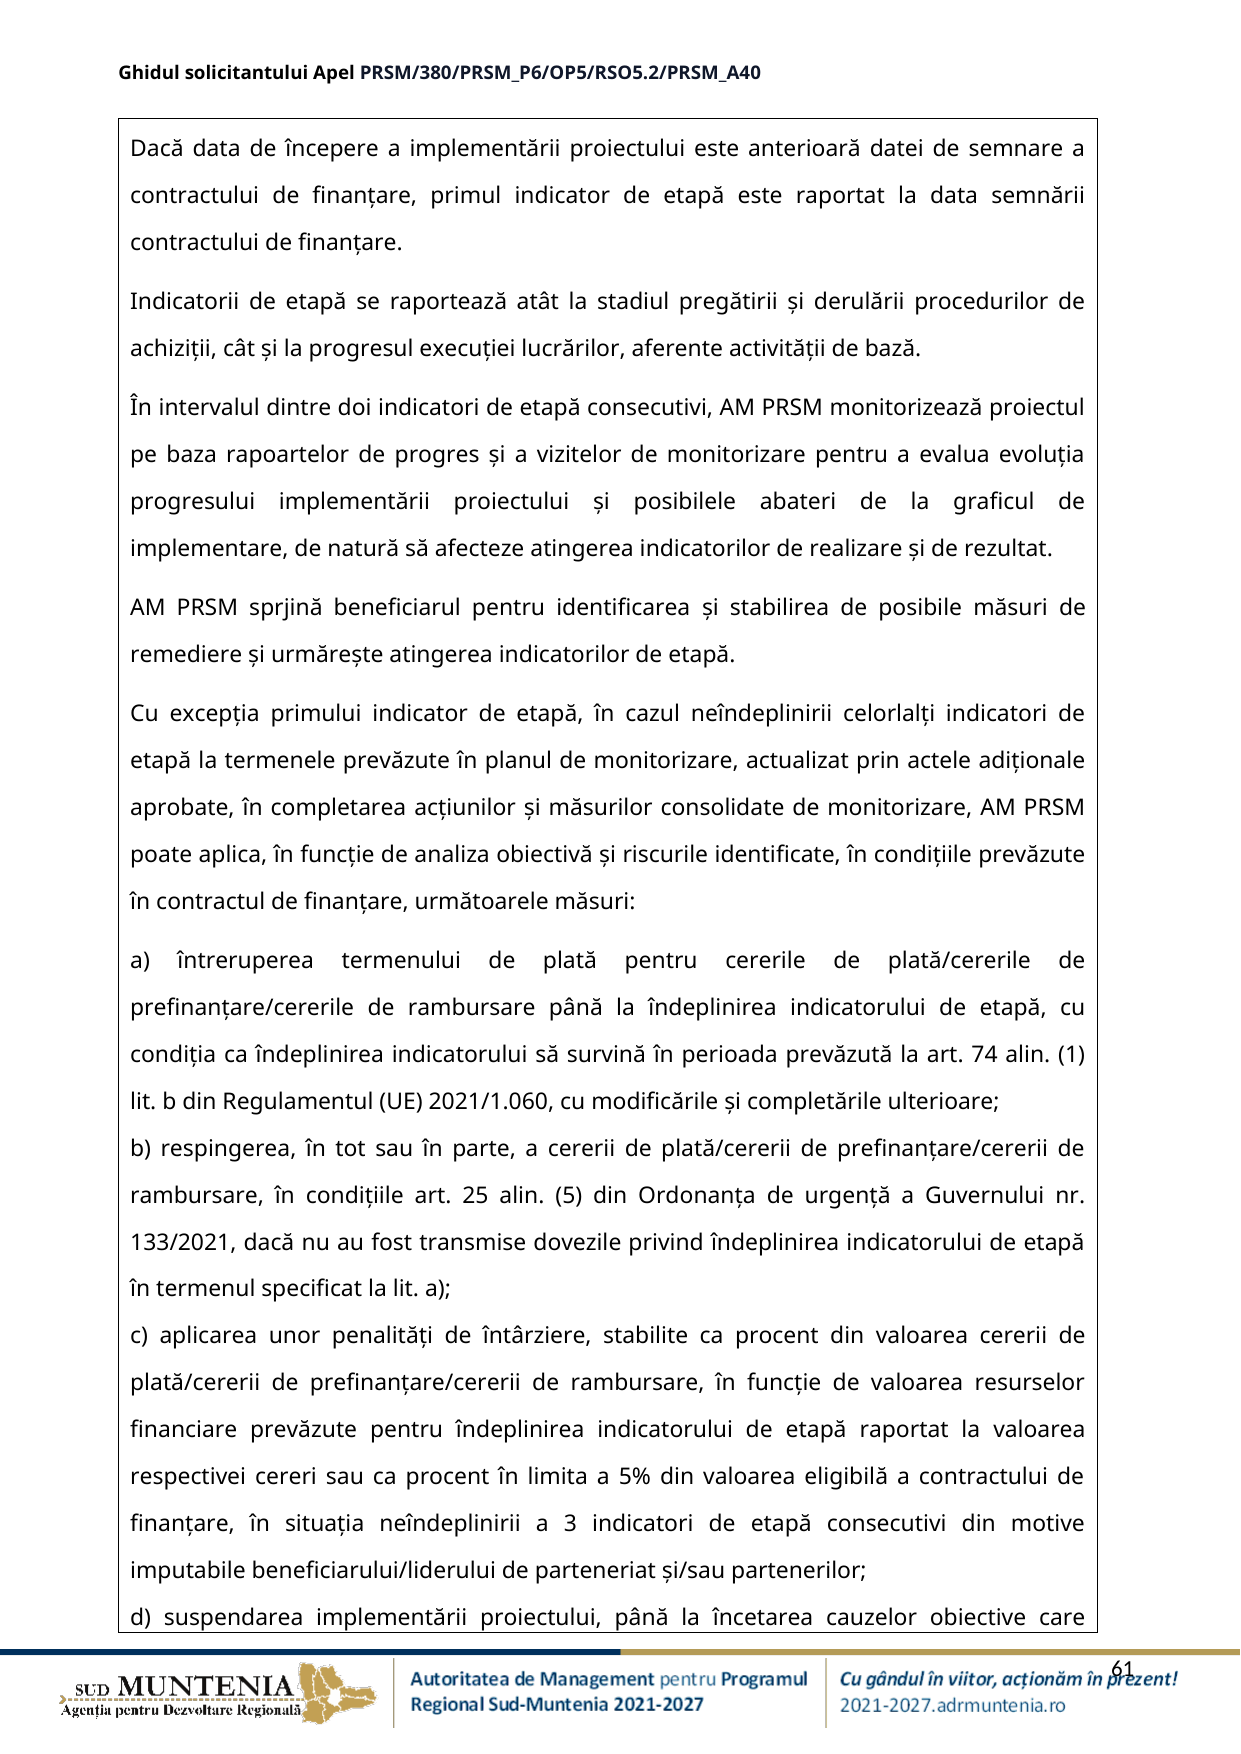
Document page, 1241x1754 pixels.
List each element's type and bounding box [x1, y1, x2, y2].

picture [0, 1649, 1241, 1729]
table_header [119, 119, 1097, 1632]
